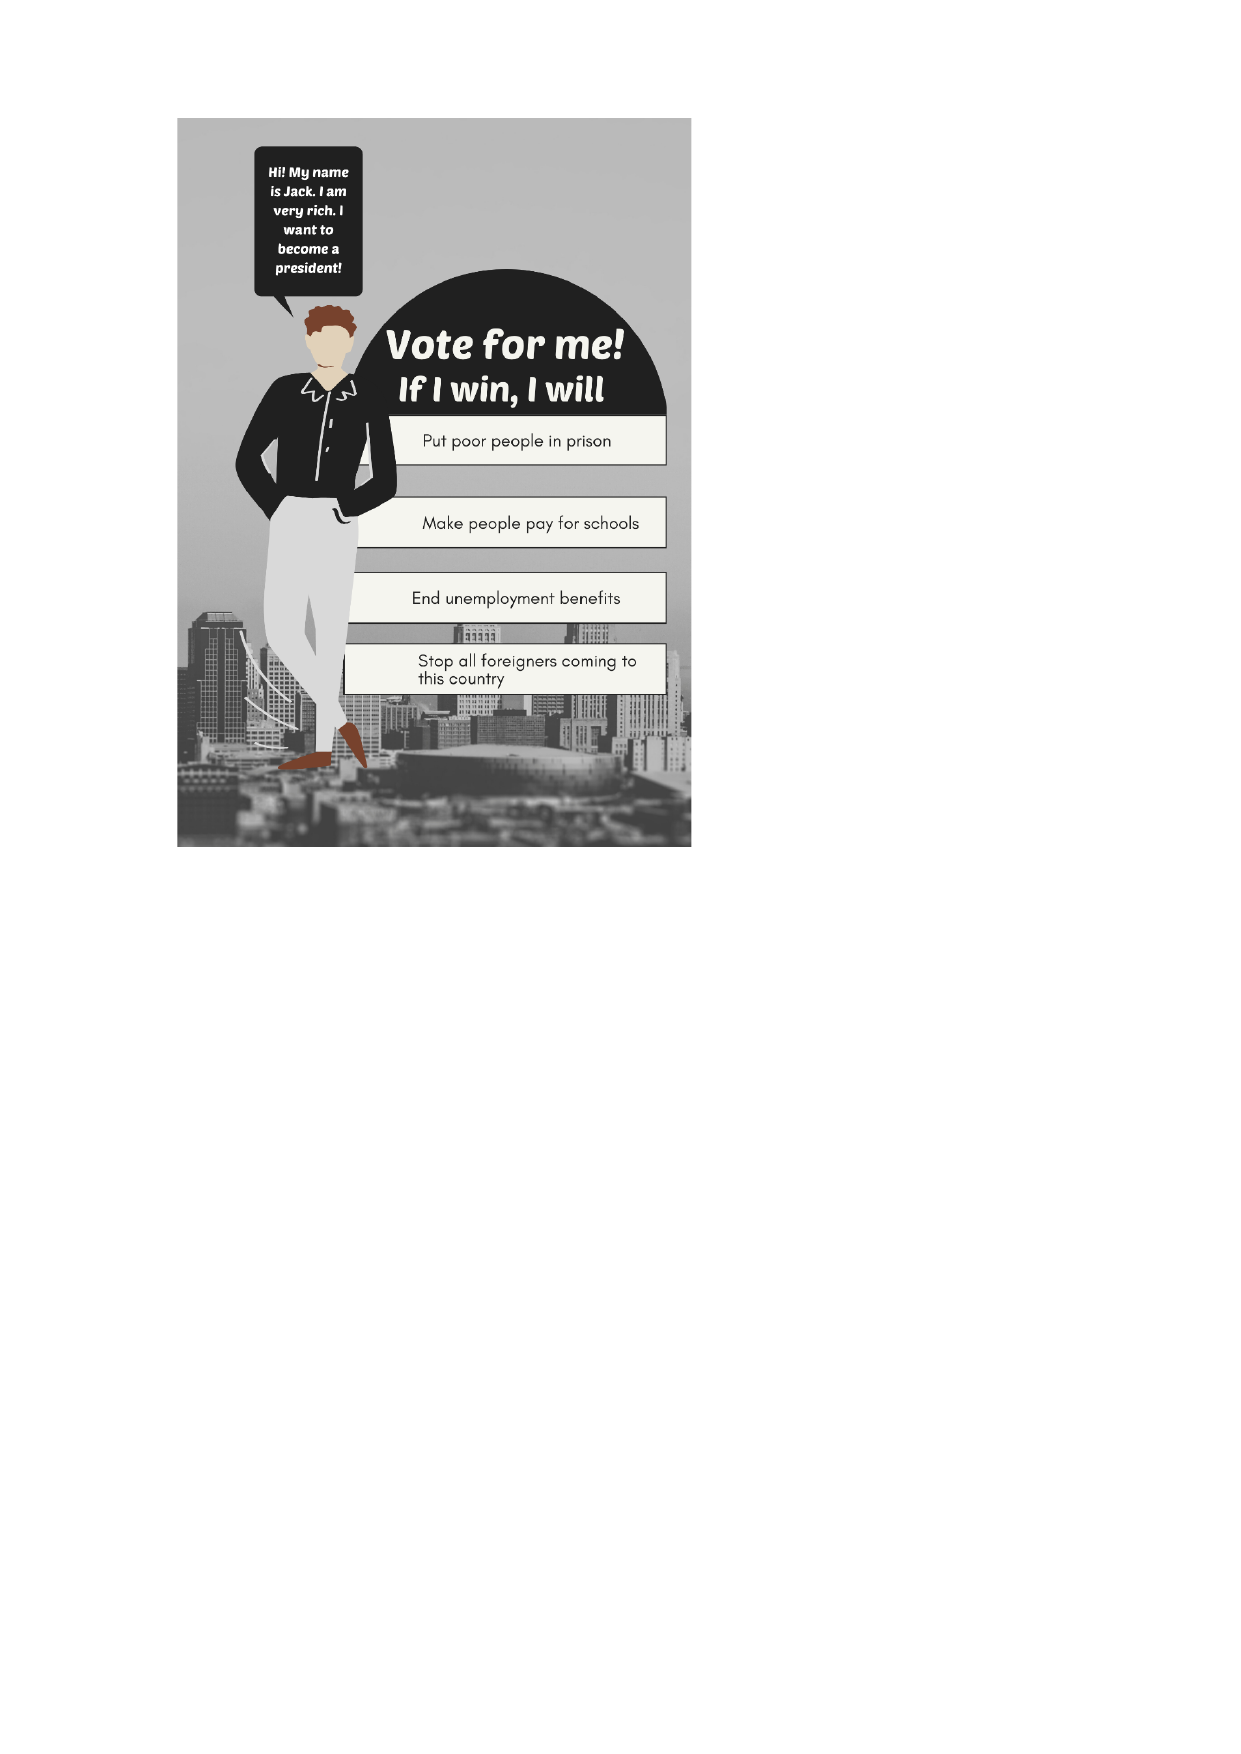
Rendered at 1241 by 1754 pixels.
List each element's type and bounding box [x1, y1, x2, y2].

picture [177, 118, 692, 847]
